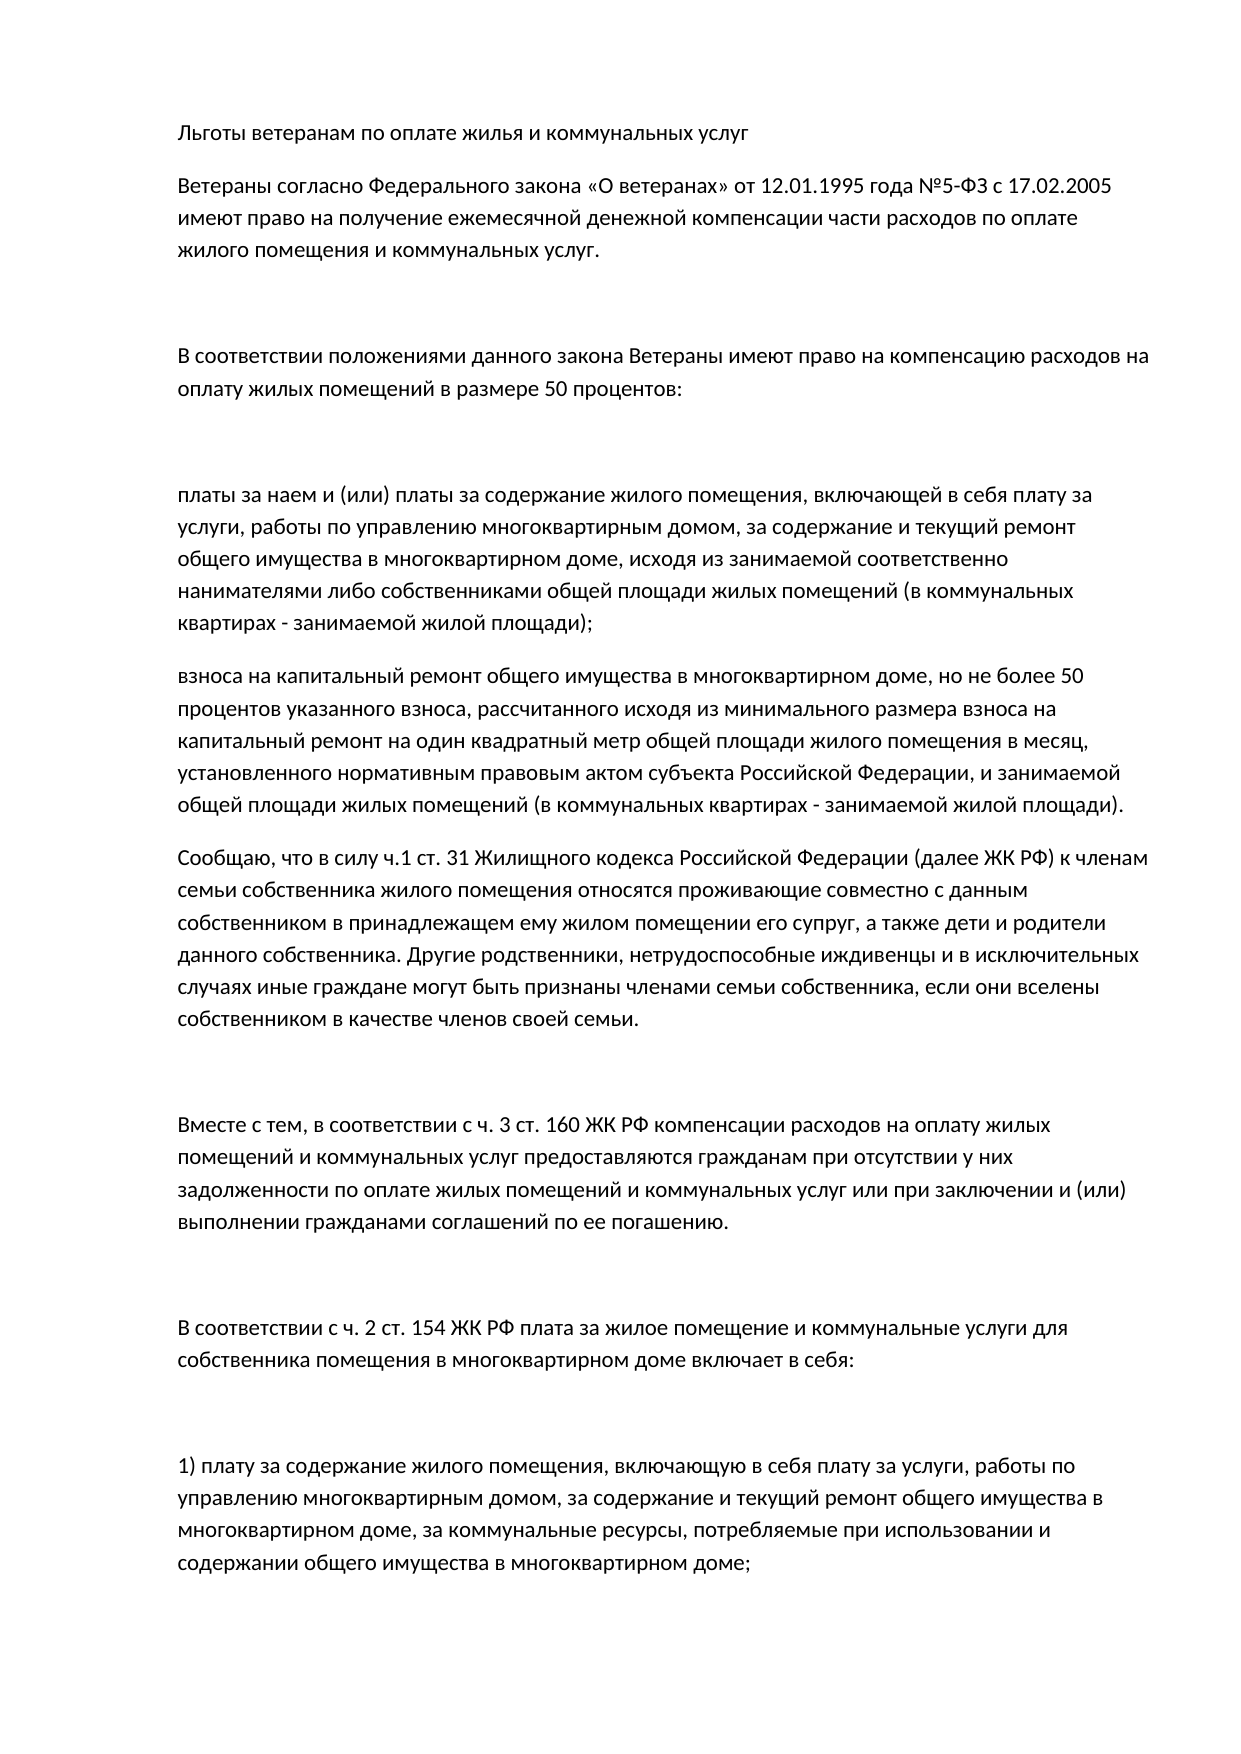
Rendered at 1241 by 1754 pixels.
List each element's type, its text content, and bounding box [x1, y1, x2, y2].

text Вместе с тем, в соответствии с ч. 3 ст. 160 ЖК РФ компенсации расходов на оплату жилых помещений и коммунальных услуг предоставляются гражданам при отсутствии у них задолженности по оплате жилых помещений и коммунальных услуг или при заключении и (или) выполнении гражданами соглашений по ее погашению. [177, 1110, 1152, 1235]
text Ветераны согласно Федерального закона «О ветеранах» от 12.01.1995 года №5-ФЗ с 17.02.2005 имеют право на получение ежемесячной денежной компенсации части расходов по оплате жилого помещения и коммунальных услуг. [177, 171, 1152, 263]
text В соответствии с ч. 2 ст. 154 ЖК РФ плата за жилое помещение и коммунальные услуги для собственника помещения в многоквартирном доме включает в себя: [177, 1313, 1152, 1373]
text В соответствии положениями данного закона Ветераны имеют право на компенсацию расходов на оплату жилых помещений в размере 50 процентов: [177, 342, 1152, 402]
text Льготы ветеранам по оплате жилья и коммунальных услуг [177, 118, 1152, 146]
text 1) плату за содержание жилого помещения, включающую в себя плату за услуги, работы по управлению многоквартирным домом, за содержание и текущий ремонт общего имущества в многоквартирном доме, за коммунальные ресурсы, потребляемые при использовании и содержании общего имущества в многоквартирном доме; [177, 1451, 1152, 1576]
text Сообщаю, что в силу ч.1 ст. 31 Жилищного кодекса Российской Федерации (далее ЖК РФ) к членам семьи собственника жилого помещения относятся проживающие совместно с данным собственником в принадлежащем ему жилом помещении его супруг, а также дети и родители данного собственника. Другие родственники, нетрудоспособные иждивенцы и в исключительных случаях иные граждане могут быть признаны членами семьи собственника, если они вселены собственником в качестве членов своей семьи. [177, 843, 1152, 1032]
text взноса на капитальный ремонт общего имущества в многоквартирном доме, но не более 50 процентов указанного взноса, рассчитанного исходя из минимального размера взноса на капитальный ремонт на один квадратный метр общей площади жилого помещения в месяц, установленного нормативным правовым актом субъекта Российской Федерации, и занимаемой общей площади жилых помещений (в коммунальных квартирах - занимаемой жилой площади). [177, 662, 1152, 818]
text платы за наем и (или) платы за содержание жилого помещения, включающей в себя плату за услуги, работы по управлению многоквартирным домом, за содержание и текущий ремонт общего имущества в многоквартирном доме, исходя из занимаемой соответственно нанимателями либо собственниками общей площади жилых помещений (в коммунальных квартирах - занимаемой жилой площади); [177, 480, 1152, 637]
